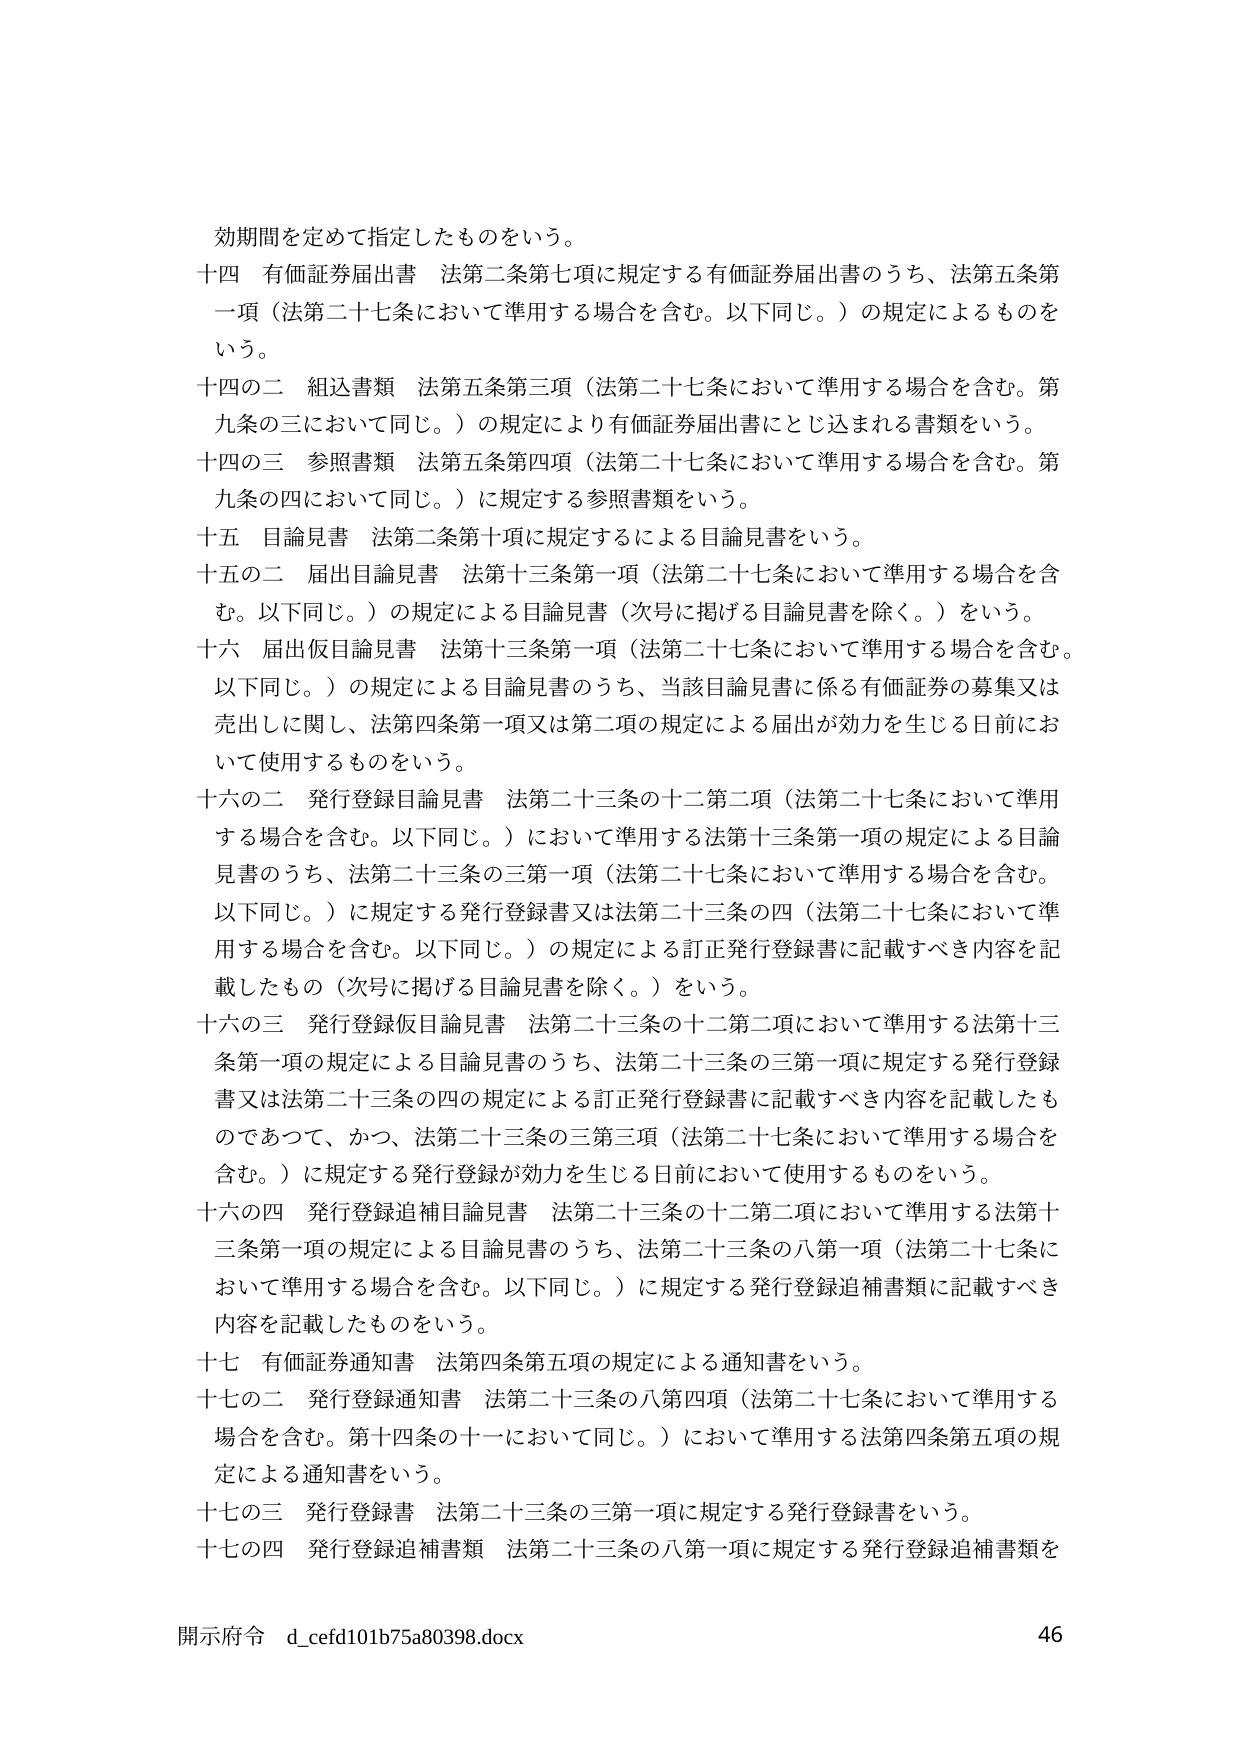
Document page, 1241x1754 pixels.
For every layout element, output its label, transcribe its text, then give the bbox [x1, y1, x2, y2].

text 十五 目論見書 法第二条第十項に規定するによる目論見書をいう。 [196, 517, 1063, 554]
text 十六の二 発行登録目論見書 法第二十三条の十二第二項（法第二十七条において準用する場合を含む。以下同じ。）において準用する法第十三条第一項の規定による目論見書のうち、法第二十三条の三第一項（法第二十七条において準用する場合を含む。以下同じ。）に規定する発行登録書又は法第二十三条の四（法第二十七条において準用する場合を含む。以下同じ。）の規定による訂正発行登録書に記載すべき内容を記載したもの（次号に掲げる目論見書を除く。）をいう。 [196, 779, 1063, 1004]
text 十六の三 発行登録仮目論見書 法第二十三条の十二第二項において準用する法第十三条第一項の規定による目論見書のうち、法第二十三条の三第一項に規定する発行登録書又は法第二十三条の四の規定による訂正発行登録書に記載すべき内容を記載したものであつて、かつ、法第二十三条の三第三項（法第二十七条において準用する場合を含む。）に規定する発行登録が効力を生じる日前において使用するものをいう。 [196, 1004, 1063, 1192]
text 十四 有価証券届出書 法第二条第七項に規定する有価証券届出書のうち、法第五条第一項（法第二十七条において準用する場合を含む。以下同じ。）の規定によるものをいう。 [196, 254, 1063, 367]
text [196, 217, 1063, 254]
text 十六 届出仮目論見書 法第十三条第一項（法第二十七条において準用する場合を含む。以下同じ。）の規定による目論見書のうち、当該目論見書に係る有価証券の募集又は売出しに関し、法第四条第一項又は第二項の規定による届出が効力を生じる日前において使用するものをいう。 [196, 629, 1063, 779]
text 十四の三 参照書類 法第五条第四項（法第二十七条において準用する場合を含む。第九条の四において同じ。）に規定する参照書類をいう。 [196, 442, 1063, 517]
text 十七 有価証券通知書 法第四条第五項の規定による通知書をいう。 [196, 1342, 1063, 1379]
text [196, 1529, 1063, 1567]
text 十四の二 組込書類 法第五条第三項（法第二十七条において準用する場合を含む。第九条の三において同じ。）の規定により有価証券届出書にとじ込まれる書類をいう。 [196, 367, 1063, 442]
text 十五の二 届出目論見書 法第十三条第一項（法第二十七条において準用する場合を含む。以下同じ。）の規定による目論見書（次号に掲げる目論見書を除く。）をいう。 [196, 554, 1063, 629]
text 十七の三 発行登録書 法第二十三条の三第一項に規定する発行登録書をいう。 [196, 1492, 1063, 1529]
text 十六の四 発行登録追補目論見書 法第二十三条の十二第二項において準用する法第十三条第一項の規定による目論見書のうち、法第二十三条の八第一項（法第二十七条において準用する場合を含む。以下同じ。）に規定する発行登録追補書類に記載すべき内容を記載したものをいう。 [196, 1192, 1063, 1342]
text 十七の二 発行登録通知書 法第二十三条の八第四項（法第二十七条において準用する場合を含む。第十四条の十一において同じ。）において準用する法第四条第五項の規定による通知書をいう。 [196, 1379, 1063, 1492]
